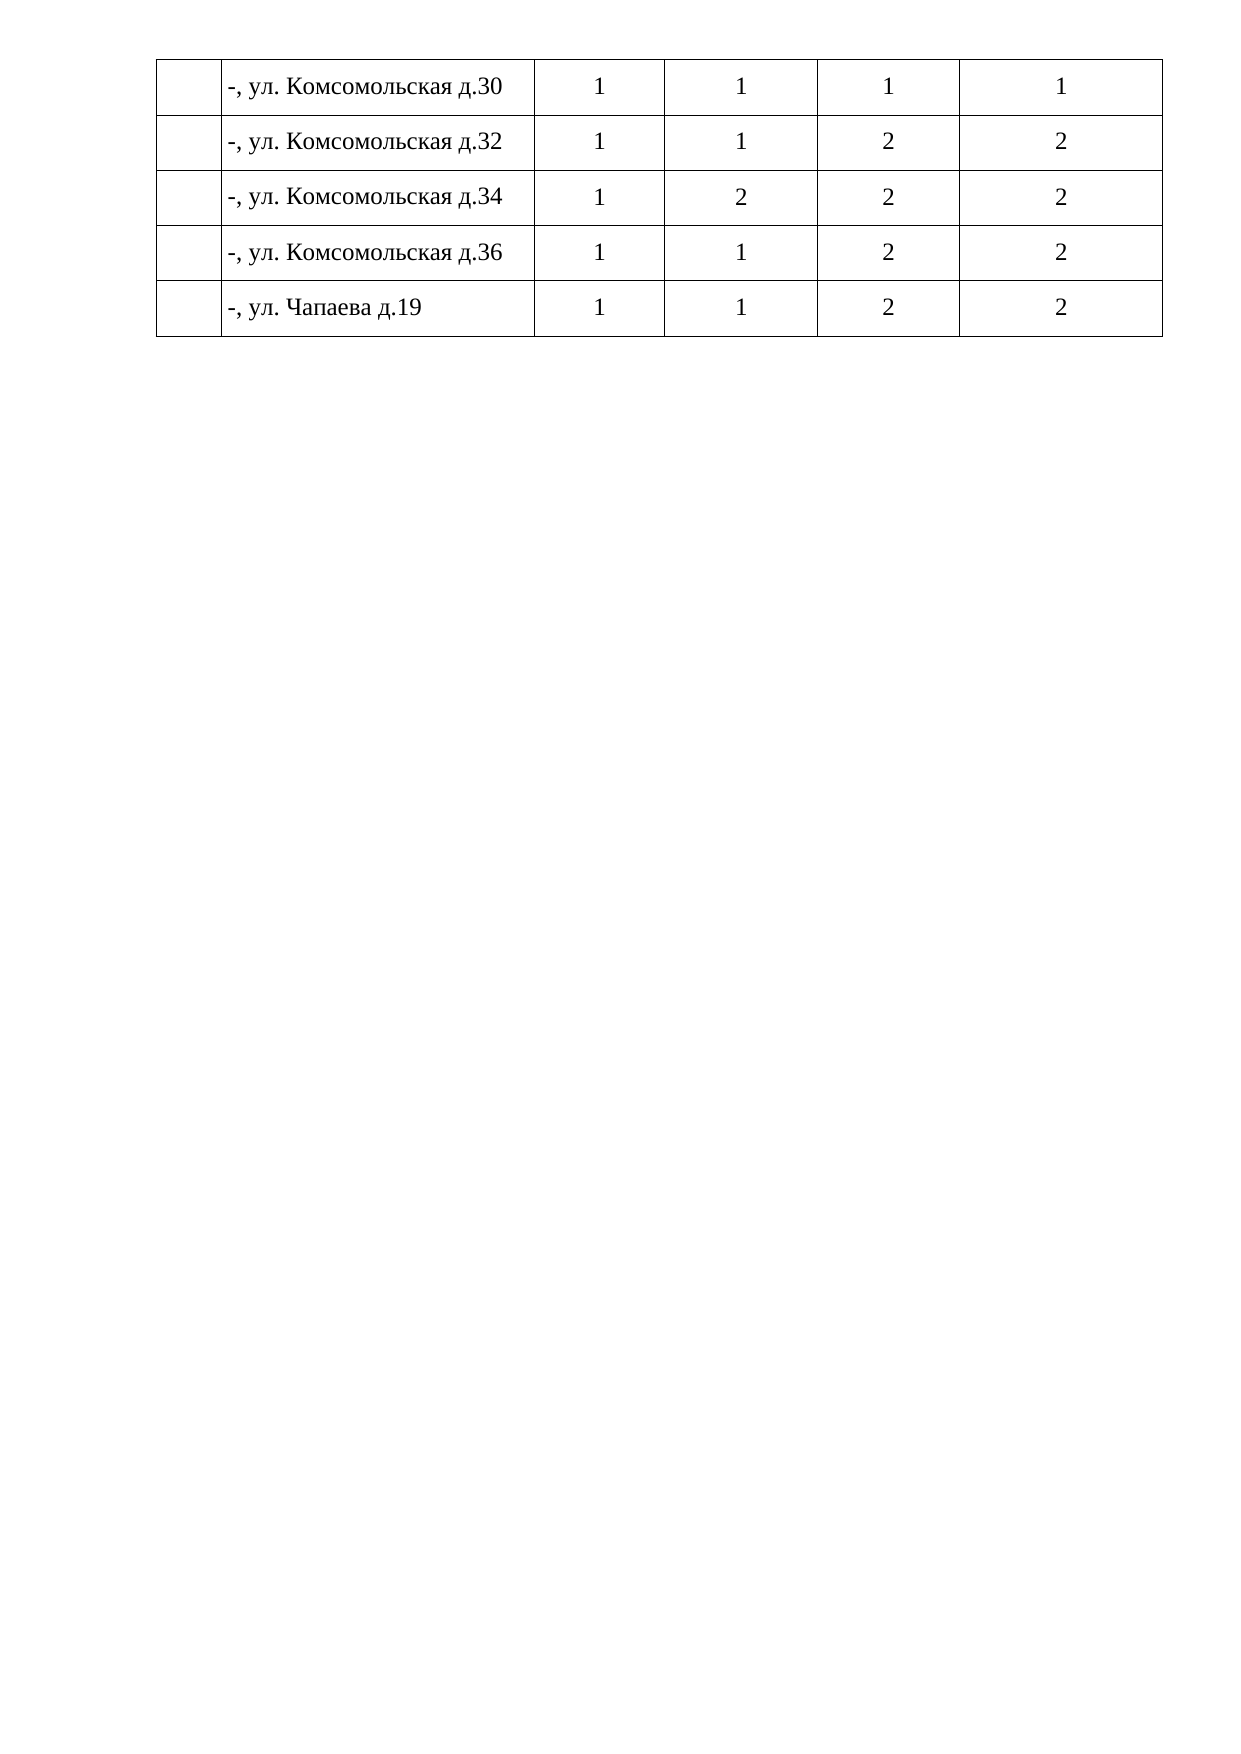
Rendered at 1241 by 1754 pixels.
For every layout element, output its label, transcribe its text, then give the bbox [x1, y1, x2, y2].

table_cell -, ул. Комсомольская д.32 [222, 116, 534, 170]
table_cell 2 [960, 116, 1162, 170]
table_cell 1 [665, 60, 817, 114]
table_cell 1 [535, 281, 664, 336]
table_cell [157, 60, 221, 114]
table_cell 2 [960, 171, 1162, 225]
table_cell 1 [818, 60, 959, 114]
table_cell 2 [960, 281, 1162, 336]
table_cell [157, 116, 221, 170]
table_cell 1 [665, 226, 817, 280]
table_cell [157, 281, 221, 336]
table_cell 2 [818, 171, 959, 225]
table_cell 2 [960, 226, 1162, 280]
table_cell -, ул. Комсомольская д.36 [222, 226, 534, 280]
table_cell 2 [665, 171, 817, 225]
table_cell 1 [535, 171, 664, 225]
table_cell 1 [535, 60, 664, 114]
table_cell 2 [818, 116, 959, 170]
table_cell 2 [818, 281, 959, 336]
table_cell 2 [818, 226, 959, 280]
table_cell 1 [665, 116, 817, 170]
table_cell -, ул. Чапаева д.19 [222, 281, 534, 336]
table_cell 1 [665, 281, 817, 336]
table_cell -, ул. Комсомольская д.34 [222, 171, 534, 225]
table_cell 1 [960, 60, 1162, 114]
table_cell 1 [535, 226, 664, 280]
table_cell [157, 171, 221, 225]
table_cell [157, 226, 221, 280]
table_cell 1 [535, 116, 664, 170]
table_cell -, ул. Комсомольская д.30 [222, 60, 534, 114]
